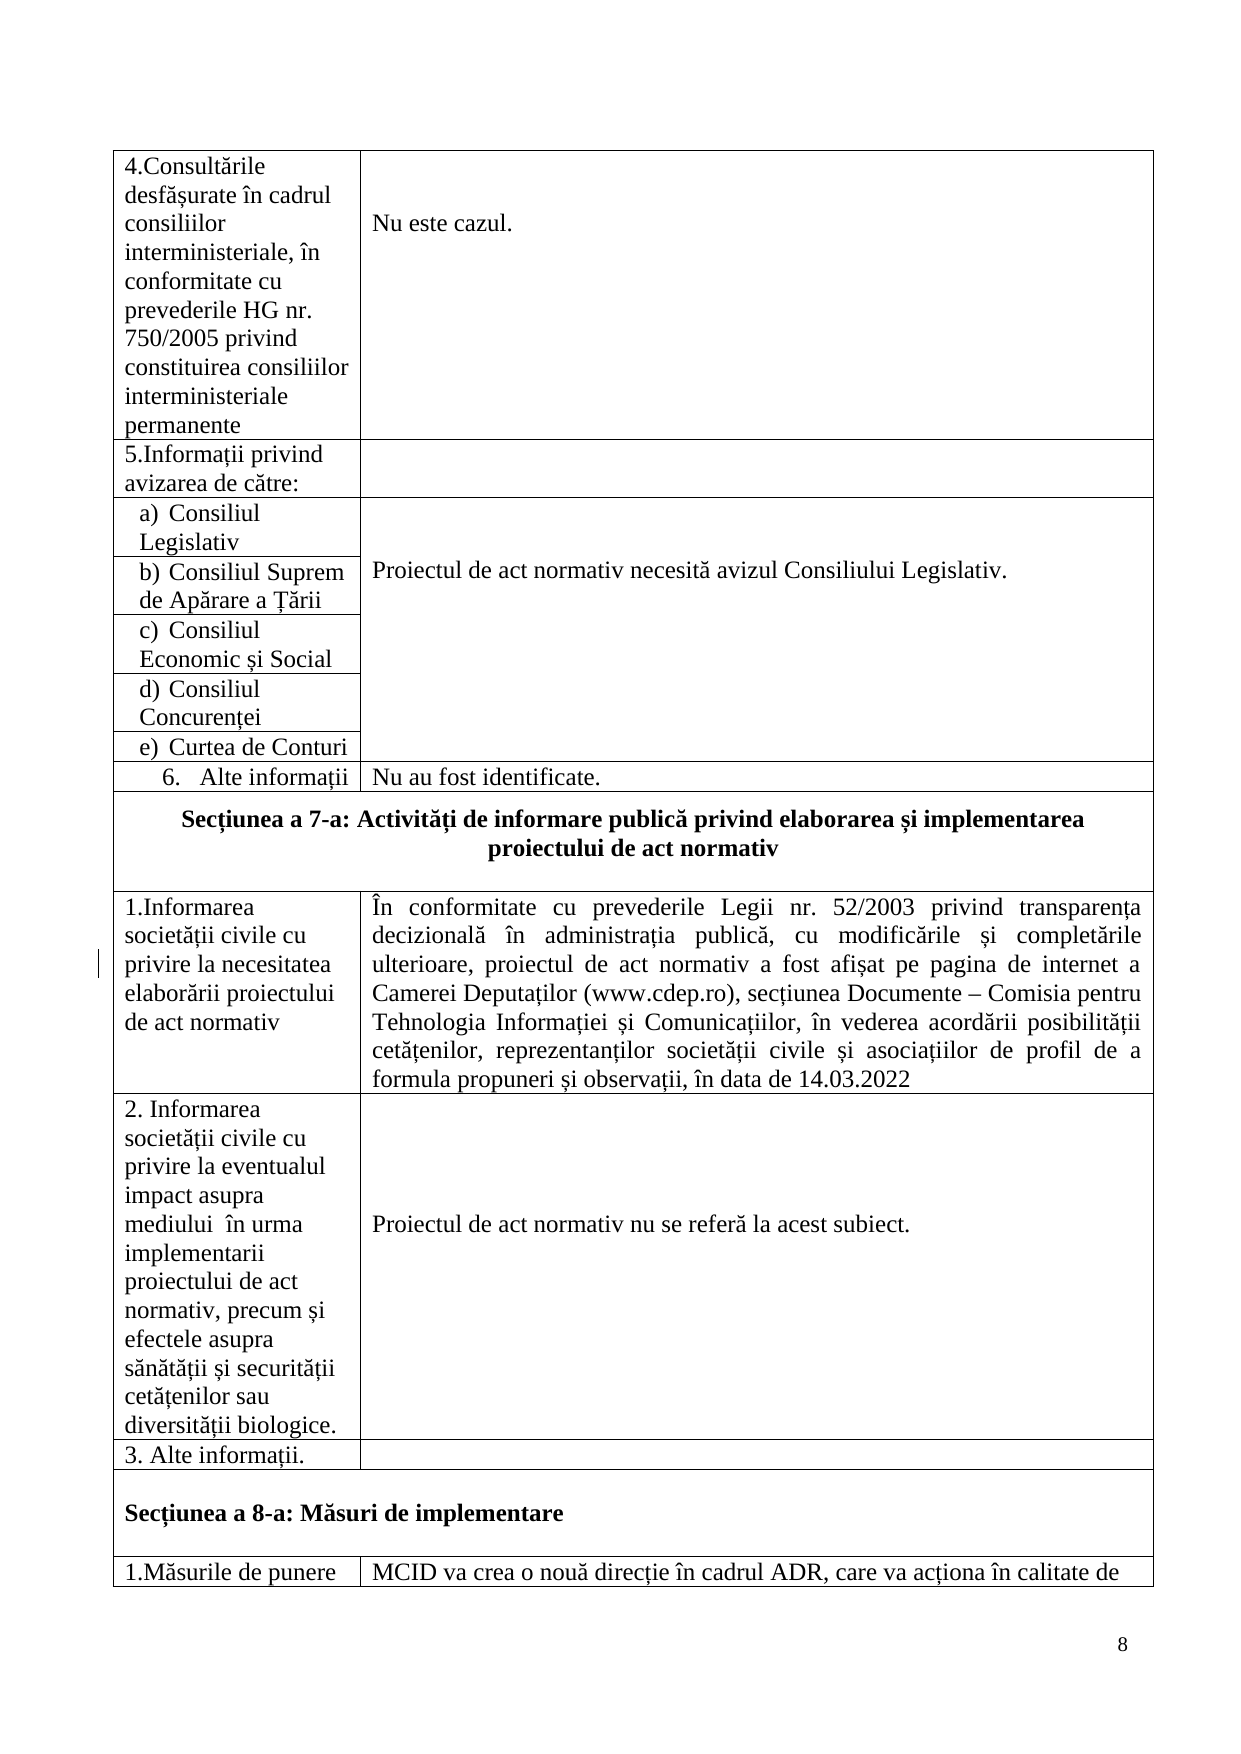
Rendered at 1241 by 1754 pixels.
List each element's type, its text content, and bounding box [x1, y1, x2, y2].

table_cell Proiectul de act normativ nu se referă la acest subiect. [361, 1094, 1153, 1439]
table_cell Curtea de Conturi [114, 732, 360, 761]
table_cell 1.Informarea societății civile cu privire la necesitatea elaborării proiectului de act normativ [114, 892, 360, 1093]
table_cell Consiliul Concurenței [114, 674, 360, 731]
table_cell Alte informații [114, 762, 360, 791]
table_cell În conformitate cu prevederile Legii nr. 52/2003 privind transparența decizională în administrația publică, cu modificările și completările ulterioare, proiectul de act normativ a fost afișat pe pagina de internet a Camerei Deputaților (www.cdep.ro), secțiunea Documente – Comisia pentru Tehnologia Informației și Comunicațiilor, în vederea acordării posibilității cetățenilor, reprezentanților societății civile și asociațiilor de profil de a formula propuneri și observații, în data de 14.03.2022 [361, 892, 1153, 1093]
table_cell Secțiunea a 7-a: Activități de informare publică privind elaborarea și implementarea proiectului de act normativ [114, 792, 1153, 891]
table_cell [361, 1440, 1153, 1469]
table_cell Secțiunea a 8-a: Măsuri de implementare [114, 1470, 1153, 1556]
table_cell 3. Alte informații. [114, 1440, 360, 1469]
table_cell Consiliul Legislativ [114, 498, 360, 556]
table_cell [114, 1557, 360, 1586]
table_cell Nu este cazul. [361, 151, 1153, 438]
table_cell [361, 440, 1153, 497]
table_cell 4.Consultările desfășurate în cadrul consiliilor interministeriale, în conformitate cu prevederile HG nr. 750/2005 privind constituirea consiliilor interministeriale permanente [114, 151, 360, 438]
table_cell 5.Informații privind avizarea de către: [114, 440, 360, 497]
table_cell Nu au fost identificate. [361, 762, 1153, 791]
table_cell 2. Informarea societății civile cu privire la eventualul impact asupra mediului în urma implementarii proiectului de act normativ, precum și efectele asupra sănătății și securității cetățenilor sau diversității biologice. [114, 1094, 360, 1439]
table_cell Proiectul de act normativ necesită avizul Consiliului Legislativ. [361, 498, 1153, 761]
table_cell Consiliul Suprem de Apărare a Țării [114, 557, 360, 614]
table_cell Consiliul Economic și Social [114, 615, 360, 673]
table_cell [361, 1557, 1153, 1586]
